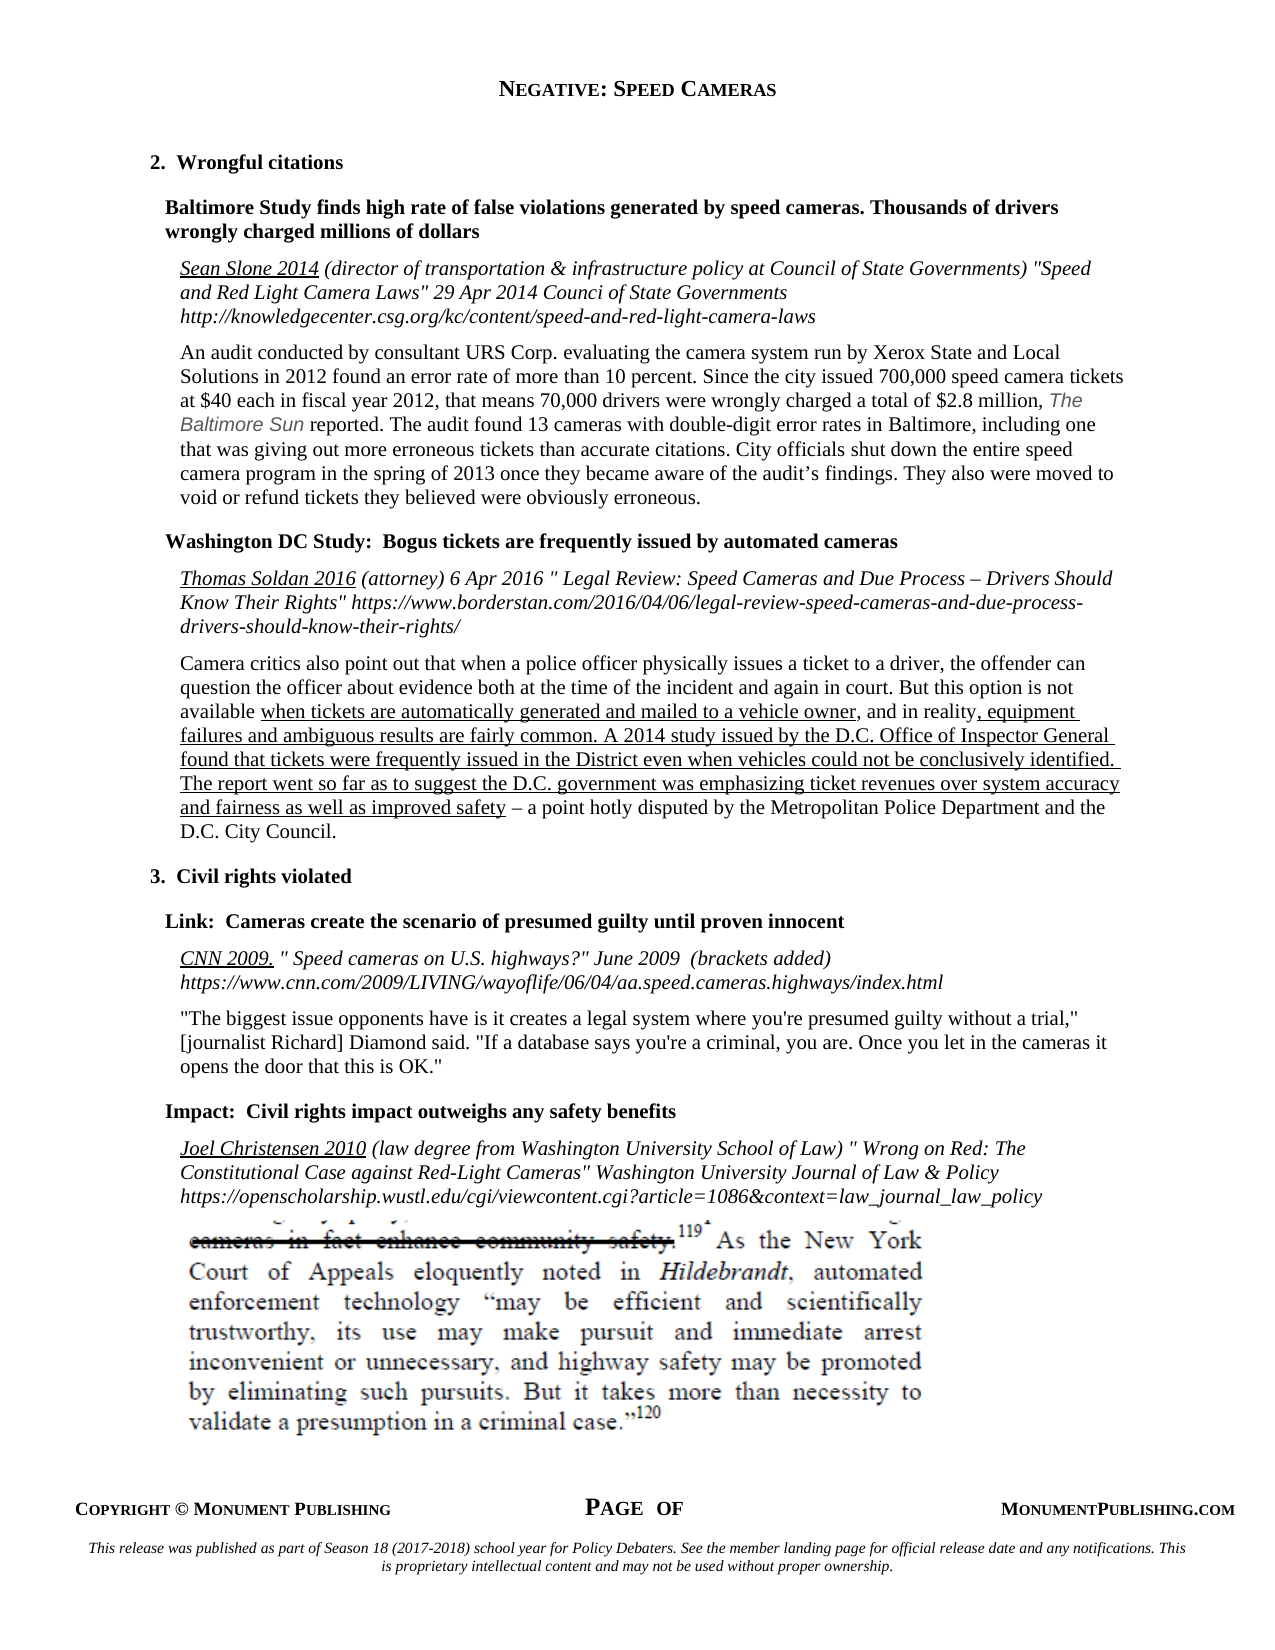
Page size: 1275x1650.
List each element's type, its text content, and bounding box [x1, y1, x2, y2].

text 2. Wrongful citations [150, 150, 1125, 174]
text Sean Slone 2014 (director of transportation & infrastructure policy at Council of State Governments) "Speed and Red Light Camera Laws" 29 Apr 2014 Counci of State Governments http://knowledgecenter.csg.org/kc/content/speed-and-red-light-camera-laws [180, 256, 1125, 328]
text Link: Cameras create the scenario of presumed guilty until proven innocent [165, 909, 1125, 933]
text 3. Civil rights violated [150, 864, 1125, 888]
text Thomas Soldan 2016 (attorney) 6 Apr 2016 " Legal Review: Speed Cameras and Due Process – Drivers Should Know Their Rights" https://www.borderstan.com/2016/04/06/legal-review-speed-cameras-and-due-process-drivers-should-know-their-rights/ [180, 566, 1125, 638]
text CNN 2009. " Speed cameras on U.S. highways?" June 2009 (brackets added) https://www.cnn.com/2009/LIVING/wayoflife/06/04/aa.speed.cameras.highways/index.html [180, 946, 1125, 994]
text Camera critics also point out that when a police officer physically issues a ticket to a driver, the offender can question the officer about evidence both at the time of the incident and again in court. But this option is not available when tickets are automatically generated and mailed to a vehicle owner, and in reality, equipment failures and ambiguous results are fairly common. A 2014 study issued by the D.C. Office of Inspector General found that tickets were frequently issued in the District even when vehicles could not be conclusively identified. The report went so far as to suggest the D.C. government was emphasizing ticket revenues over system accuracy and fairness as well as improved safety – a point hotly disputed by the Metropolitan Police Department and the D.C. City Council. [180, 651, 1125, 843]
text Washington DC Study: Bogus tickets are frequently issued by automated cameras [165, 529, 1125, 553]
text Impact: Civil rights impact outweighs any safety benefits [165, 1099, 1125, 1123]
text "The biggest issue opponents have is it creates a legal system where you're presumed guilty without a trial," [journalist Richard] Diamond said. "If a database says you're a criminal, you are. Once you let in the cameras it opens the door that this is OK." [180, 1006, 1125, 1078]
text Baltimore Study finds high rate of false violations generated by speed cameras. Thousands of drivers wrongly charged millions of dollars [165, 195, 1125, 243]
text An audit conducted by consultant URS Corp. evaluating the camera system run by Xerox State and Local Solutions in 2012 found an error rate of more than 10 percent. Since the city issued 700,000 speed camera tickets at $40 each in fiscal year 2012, that means 70,000 drivers were wrongly charged a total of $2.8 million, The Baltimore Sun reported. The audit found 13 cameras with double-digit error rates in Baltimore, including one that was giving out more erroneous tickets than accurate citations. City officials shut down the entire speed camera program in the spring of 2013 once they became aware of the audit’s findings. They also were moved to void or refund tickets they believed were obviously erroneous. [180, 340, 1125, 509]
text Joel Christensen 2010 (law degree from Washington University School of Law) " Wrong on Red: The Constitutional Case against Red-Light Cameras" Washington University Journal of Law & Policy https://openscholarship.wustl.edu/cgi/viewcontent.cgi?article=1086&context=law_journal_law_policy [180, 1136, 1125, 1208]
picture [180, 1220, 930, 1437]
